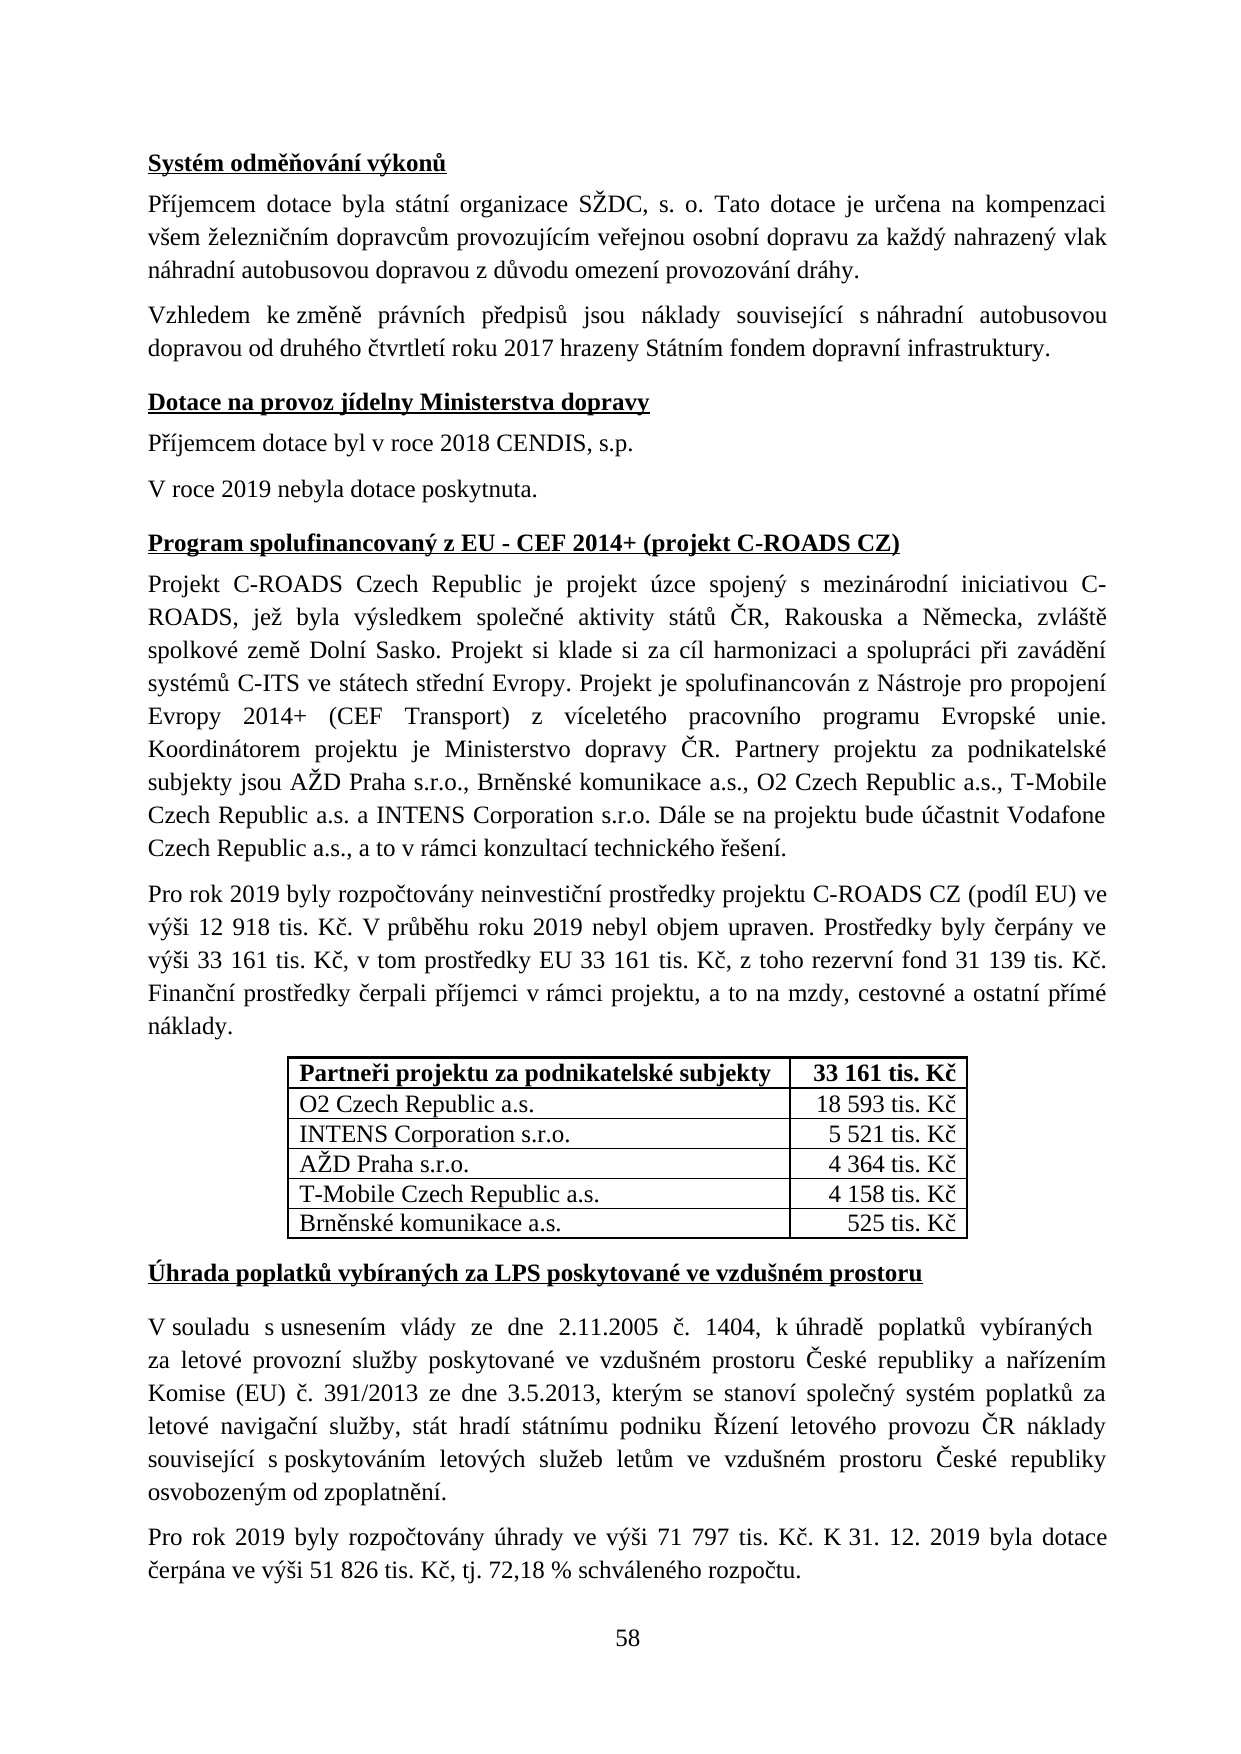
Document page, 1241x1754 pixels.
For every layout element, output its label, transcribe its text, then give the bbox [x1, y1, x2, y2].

subtitle Program spolufinancovaný z EU - CEF 2014+ (projekt C-ROADS CZ) [148, 528, 1107, 557]
text V souladu s usnesením vlády ze dne 2.11.2005 č. 1404, k úhradě poplatků vybíraných za letové provozní služby poskytované ve vzdušném prostoru České republiky a nařízením Komise (EU) č. 391/2013 ze dne 3.5.2013, kterým se stanoví společný systém poplatků za letové navigační služby, stát hradí státnímu podniku Řízení letového provozu ČR náklady související s poskytováním letových služeb letům ve vzdušném prostoru České republiky osvobozeným od zpoplatnění. [148, 1312, 1107, 1506]
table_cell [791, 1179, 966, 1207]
text V roce 2019 nebyla dotace poskytnuta. [148, 474, 1107, 503]
text Pro rok 2019 byly rozpočtovány neinvestiční prostředky projektu C-ROADS CZ (podíl EU) ve výši 12 918 tis. Kč. V průběhu roku 2019 nebyl objem upraven. Prostředky byly čerpány ve výši 33 161 tis. Kč, v tom prostředky EU 33 161 tis. Kč, z toho rezervní fond 31 139 tis. Kč. Finanční prostředky čerpali příjemci v rámci projektu, a to na mzdy, cestovné a ostatní přímé náklady. [148, 879, 1107, 1040]
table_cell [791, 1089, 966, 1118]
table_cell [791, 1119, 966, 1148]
text Projekt C-ROADS Czech Republic je projekt úzce spojený s mezinárodní iniciativou C-ROADS, jež byla výsledkem společné aktivity států ČR, Rakouska a Německa, zvláště spolkové země Dolní Sasko. Projekt si klade si za cíl harmonizaci a spolupráci při zavádění systémů C-ITS ve státech střední Evropy. Projekt je spolufinancován z Nástroje pro propojení Evropy 2014+ (CEF Transport) z víceletého pracovního programu Evropské unie. Koordinátorem projektu je Ministerstvo dopravy ČR. Partnery projektu za podnikatelské subjekty jsou AŽD Praha s.r.o., Brněnské komunikace a.s., O2 Czech Republic a.s., T-Mobile Czech Republic a.s. a INTENS Corporation s.r.o. Dále se na projektu bude účastnit Vodafone Czech Republic a.s., a to v rámci konzultací technického řešení. [148, 569, 1107, 862]
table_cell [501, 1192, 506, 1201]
subtitle Systém odměňování výkonů [148, 148, 1107, 176]
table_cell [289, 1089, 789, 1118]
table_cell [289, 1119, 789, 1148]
text Příjemcem dotace byl v roce 2018 CENDIS, s.p. [148, 428, 1107, 457]
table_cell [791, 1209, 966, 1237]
text Vzhledem ke změně právních předpisů jsou náklady související s náhradní autobusovou dopravou od druhého čtvrtletí roku 2017 hrazeny Státním fondem dopravní infrastruktury. [148, 300, 1107, 362]
subtitle Dotace na provoz jídelny Ministerstva dopravy [148, 387, 1107, 416]
text Příjemcem dotace byla státní organizace SŽDC, s. o. Tato dotace je určena na kompenzaci všem železničním dopravcům provozujícím veřejnou osobní dopravu za každý nahrazený vlak náhradní autobusovou dopravou z důvodu omezení provozování dráhy. [148, 189, 1107, 284]
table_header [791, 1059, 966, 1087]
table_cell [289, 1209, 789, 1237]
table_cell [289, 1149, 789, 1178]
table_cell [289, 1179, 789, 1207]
text Úhrada poplatků vybíraných za LPS poskytované ve vzdušném prostoru [148, 1258, 1107, 1287]
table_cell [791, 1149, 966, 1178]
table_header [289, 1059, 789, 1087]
text Pro rok 2019 byly rozpočtovány úhrady ve výši 71 797 tis. Kč. K 31. 12. 2019 byla dotace čerpána ve výši 51 826 tis. Kč, tj. 72,18 % schváleného rozpočtu. [148, 1522, 1107, 1584]
